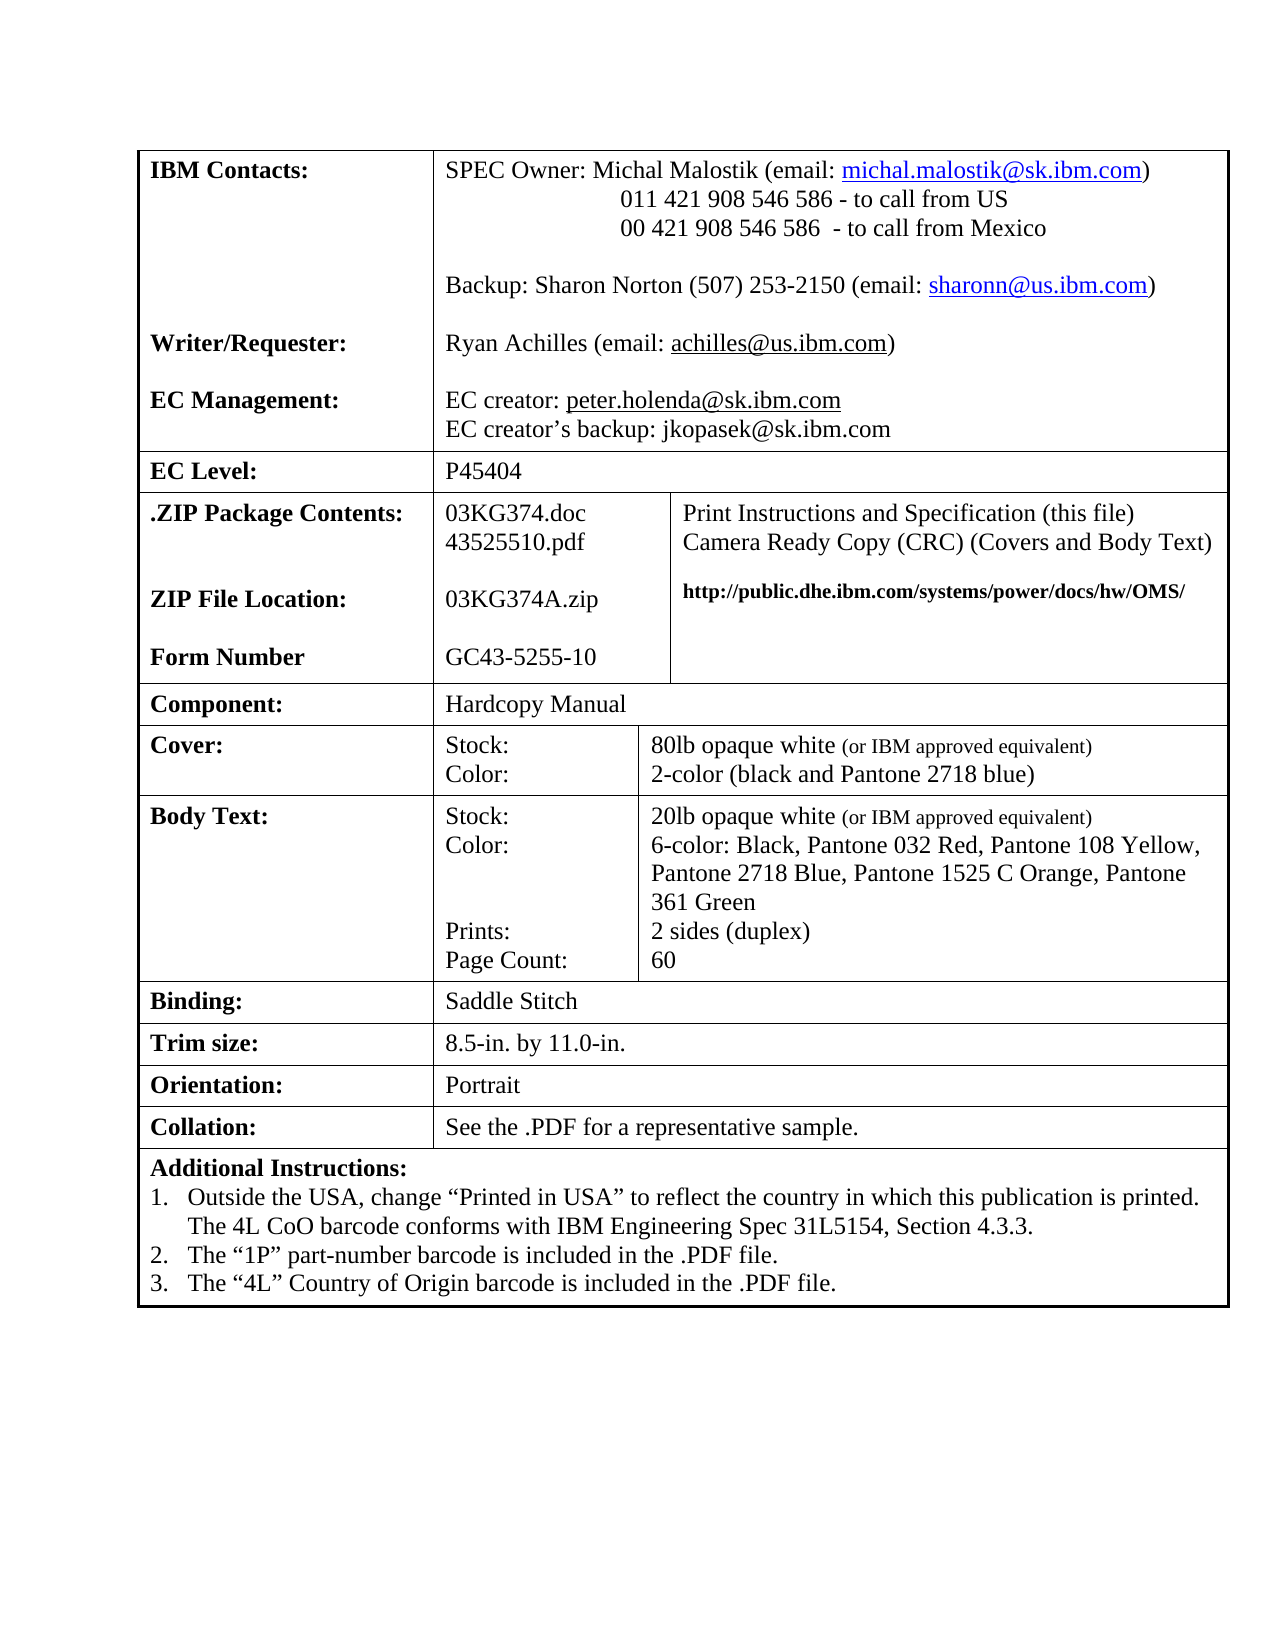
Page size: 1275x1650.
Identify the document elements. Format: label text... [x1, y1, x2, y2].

table_cell See the .PDF for a representative sample. [434, 1107, 1227, 1148]
table_header SPEC Owner: Michal Malostik (email: michal.malostik@sk.ibm.com) 011 421 908 546 586 - to call from US 00 421 908 546 586 - to call from Mexico Backup: Sharon Norton (507) 253-2150 (email: sharonn@us.ibm.com) Ryan Achilles (email: achilles@us.ibm.com) EC creator: peter.holenda@sk.ibm.com EC creator’s backup: jkopasek@sk.ibm.com [434, 151, 1227, 451]
table_cell Portrait [434, 1066, 1227, 1106]
table_cell 80lb opaque white (or IBM approved equivalent) 2-color (black and Pantone 2718 blue) [639, 726, 1227, 795]
table_cell EC Level: [140, 452, 433, 492]
table_cell 8.5-in. by 11.0-in. [434, 1024, 1227, 1064]
table_header IBM Contacts: Writer/Requester: EC Management: [140, 151, 433, 451]
table_cell .ZIP Package Contents: ZIP File Location: Form Number [140, 493, 433, 683]
table_cell Saddle Stitch [434, 982, 1227, 1023]
table_cell Hardcopy Manual [434, 684, 1227, 725]
table_cell 03KG374.doc 43525510.pdf 03KG374A.zip GC43-5255-10 [434, 493, 670, 683]
table_cell Print Instructions and Specification (this file) Camera Ready Copy (CRC) (Covers and Body Text) http://public.dhe.ibm.com/systems/power/docs/hw/OMS/ [671, 493, 1227, 683]
table_cell P45404 [434, 452, 1227, 492]
table_cell Additional Instructions: Outside the USA, change “Printed in USA” to reflect the country in which this publication is printed. The 4L CoO barcode conforms with IBM Engineering Spec 31L5154, Section 4.3.3. The “1P” part-number barcode is included in the .PDF file. The “4L” Country of Origin barcode is included in the .PDF file. [140, 1149, 1227, 1305]
table_cell Stock: Color: Prints: Page Count: [434, 796, 638, 981]
table_cell Body Text: [140, 796, 433, 981]
table_cell Binding: [140, 982, 433, 1023]
table_cell Stock: Color: [434, 726, 638, 795]
table_cell 20lb opaque white (or IBM approved equivalent) 6-color: Black, Pantone 032 Red, Pantone 108 Yellow, Pantone 2718 Blue, Pantone 1525 C Orange, Pantone 361 Green 2 sides (duplex) 60 [639, 796, 1227, 981]
table_cell Component: [140, 684, 433, 725]
table_cell Collation: [140, 1107, 433, 1148]
table_cell Cover: [140, 726, 433, 795]
table_cell Trim size: [140, 1024, 433, 1064]
table_cell Orientation: [140, 1066, 433, 1106]
